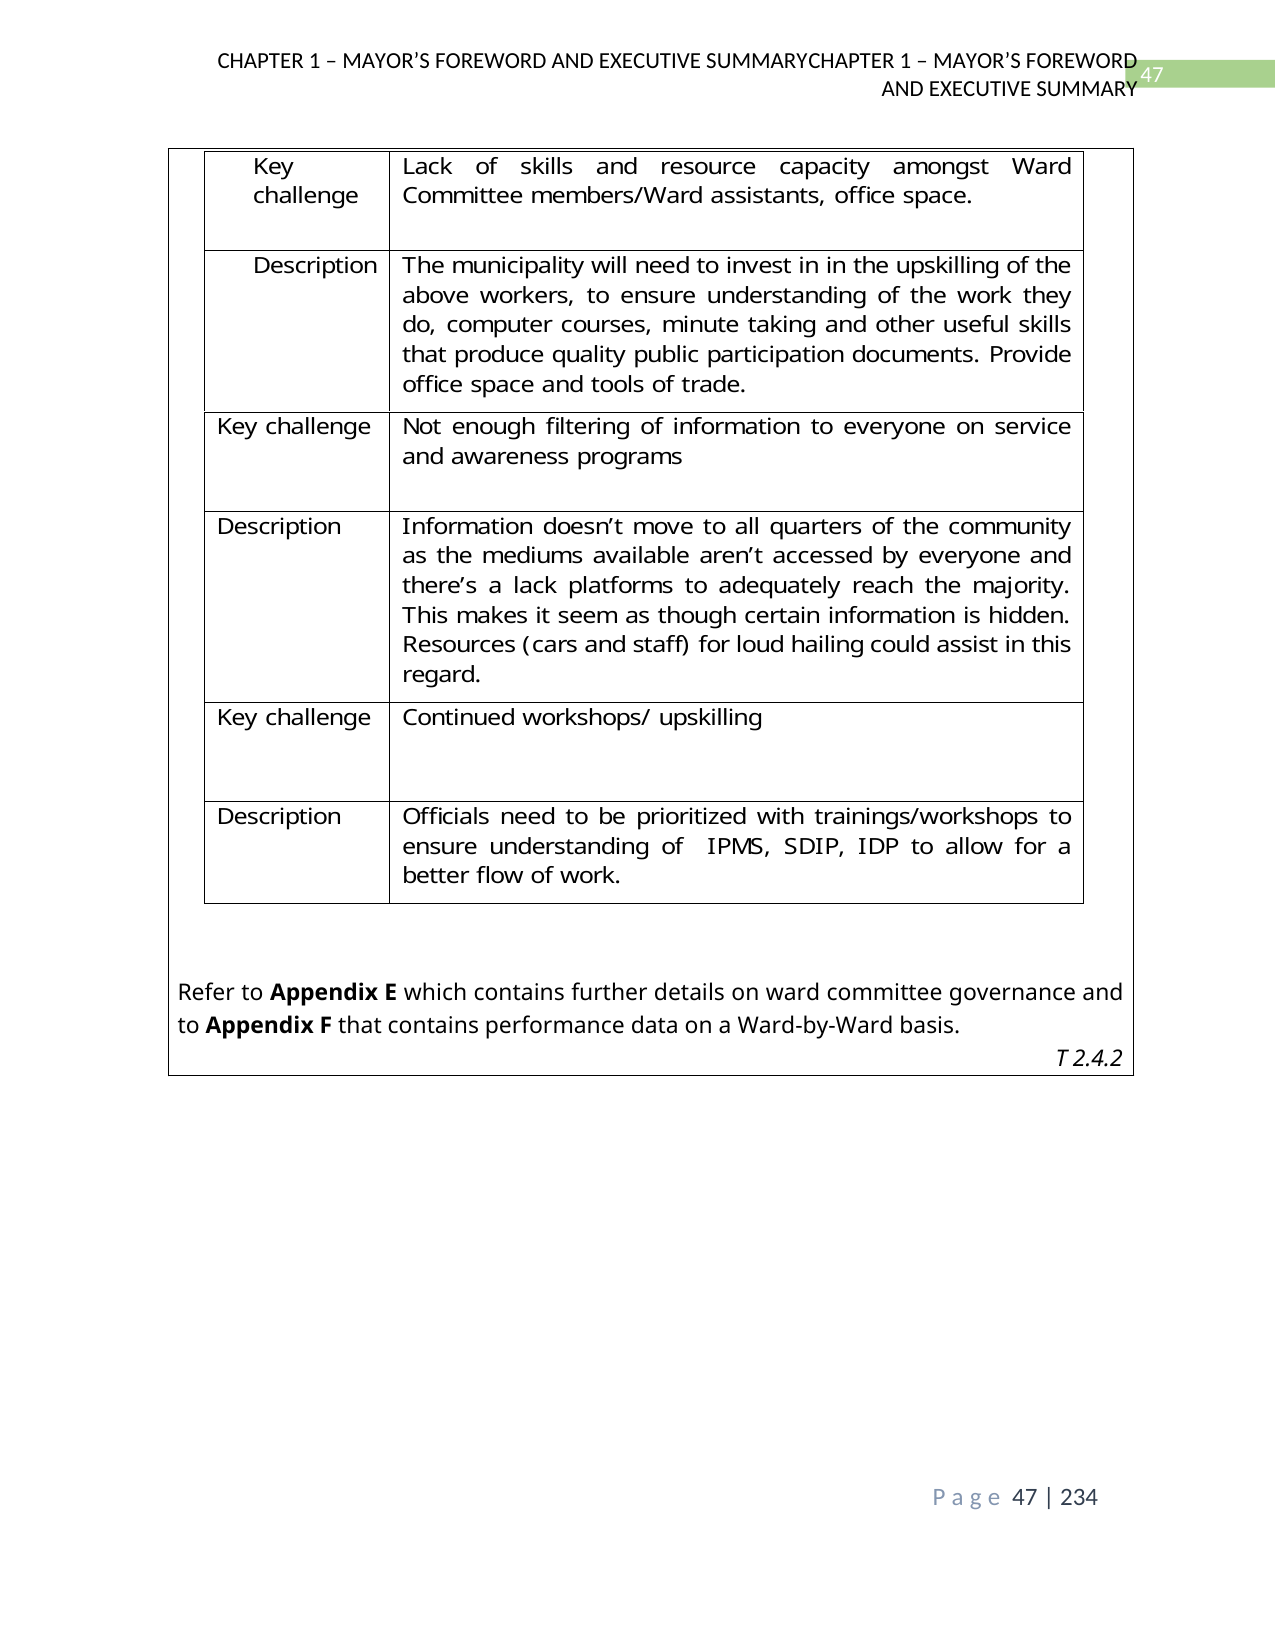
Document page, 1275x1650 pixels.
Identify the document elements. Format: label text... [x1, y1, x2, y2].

text T 2.4.2 [169, 1039, 1133, 1075]
text Refer to Appendix E which contains further details on ward committee governance and to Appendix F that contains performance data on a Ward-by-Ward basis. [169, 973, 1133, 1039]
